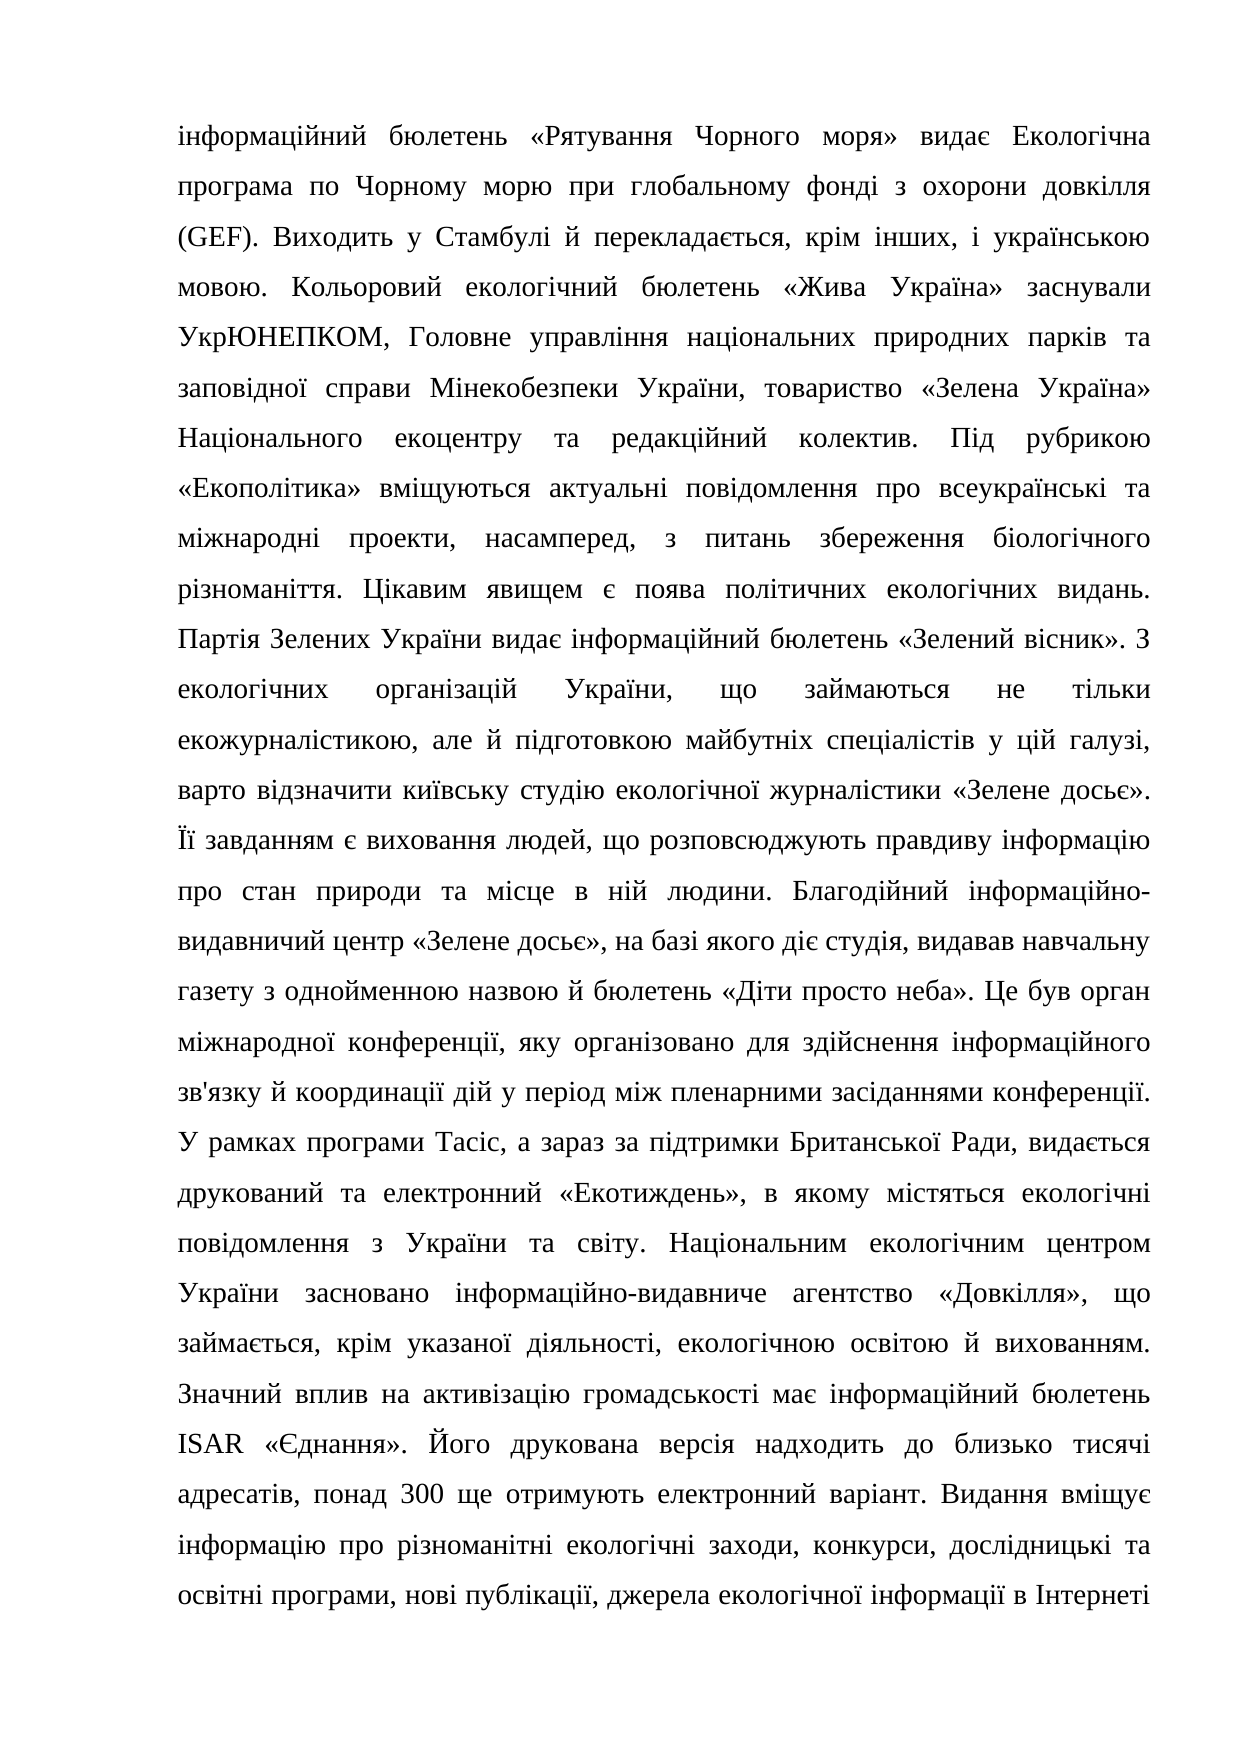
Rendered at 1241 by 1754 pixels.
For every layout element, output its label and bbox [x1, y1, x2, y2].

text [177, 118, 1152, 1611]
